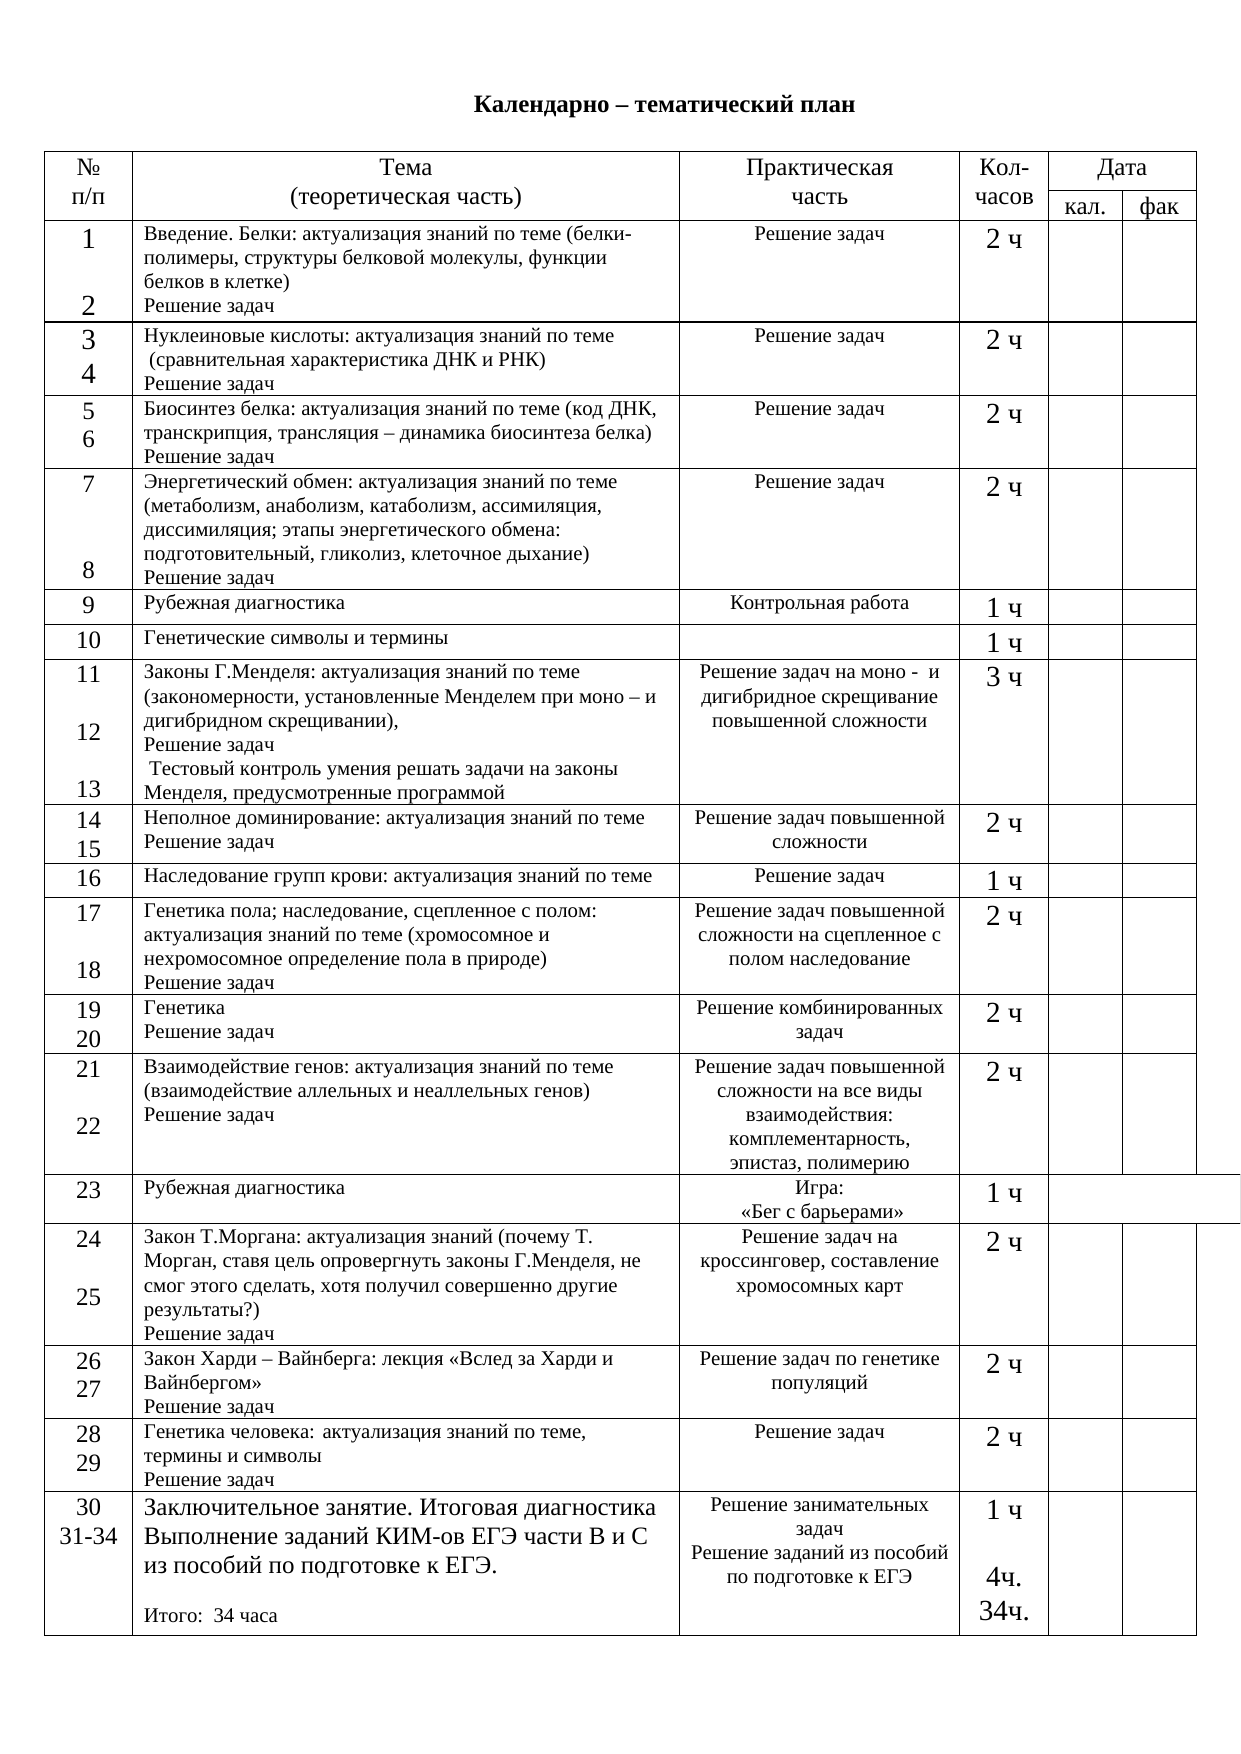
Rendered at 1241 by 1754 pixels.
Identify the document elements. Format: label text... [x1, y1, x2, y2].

table_cell [1049, 805, 1122, 862]
table_cell [680, 625, 959, 658]
table_cell Закон Харди – Вайнберга: лекция «Вслед за Харди и Вайнбергом» Решение задач [133, 1346, 679, 1418]
table_cell 21 22 [45, 1054, 132, 1174]
table_cell Игра: «Бег с барьерами» [680, 1175, 959, 1223]
table_cell [1123, 995, 1196, 1053]
table_cell Энергетический обмен: актуализация знаний по теме (метаболизм, анаболизм, катаболизм, ассимиляция, диссимиляция; этапы энергетического обмена: подготовительный, гликолиз, клеточное дыхание) Решение задач [133, 469, 679, 589]
table_cell 2 ч [960, 469, 1048, 589]
table_cell [1049, 1419, 1122, 1491]
table_cell Решение задач повышенной сложности на сцепленное с полом наследование [680, 898, 959, 994]
table_cell 14 15 [45, 805, 132, 862]
table_cell 1 2 [45, 221, 132, 321]
table_cell [1049, 221, 1122, 321]
table_cell [1049, 1346, 1122, 1418]
table_cell Законы Г.Менделя: актуализация знаний по теме (закономерности, установленные Менделем при моно – и дигибридном скрещивании), Решение задач Тестовый контроль умения решать задачи на законы Менделя, предусмотренные программой [133, 660, 679, 804]
table_cell 28 29 [45, 1419, 132, 1491]
table_cell Решение занимательных задач Решение заданий из пособий по подготовке к ЕГЭ [680, 1492, 959, 1634]
table_cell Решение задач повышенной сложности на все виды взаимодействия: комплементарность, эпистаз, полимерию [680, 1054, 959, 1174]
table_cell [1049, 590, 1122, 624]
table_cell 1 ч [960, 1175, 1048, 1223]
table_cell 2 ч [960, 805, 1048, 862]
table_cell 2 ч [960, 1224, 1048, 1345]
table_cell [1123, 469, 1196, 589]
table_cell Взаимодействие генов: актуализация знаний по теме (взаимодействие аллельных и неаллельных генов) Решение задач [133, 1054, 679, 1174]
table_cell [1049, 396, 1122, 468]
table_cell 2 ч [960, 1419, 1048, 1491]
table_cell 2 ч [960, 323, 1048, 395]
table_cell 1 ч [960, 864, 1048, 897]
table_cell 23 [45, 1175, 132, 1223]
table_cell [1123, 323, 1196, 395]
table_cell 16 [45, 864, 132, 897]
table_cell Введение. Белки: актуализация знаний по теме (белки-полимеры, структуры белковой молекулы, функции белков в клетке) Решение задач [133, 221, 679, 321]
table_cell 2 ч [960, 1054, 1048, 1174]
table_cell [1049, 995, 1122, 1053]
table_cell 2 ч [960, 396, 1048, 468]
table_cell Решение задач на моно - и дигибридное скрещивание повышенной сложности [680, 660, 959, 804]
table_cell Решение задач [680, 396, 959, 468]
text Календарно – тематический план [177, 89, 1152, 117]
table_header Практическая часть [680, 152, 959, 220]
table_cell Контрольная работа [680, 590, 959, 624]
table_cell Генетика пола; наследование, сцепленное с полом: актуализация знаний по теме (хромосомное и нехромосомное определение пола в природе) Решение задач [133, 898, 679, 994]
table_cell Рубежная диагностика [133, 1175, 679, 1223]
table_cell 2 ч [960, 995, 1048, 1053]
table_cell Решение задач [680, 469, 959, 589]
table_cell Решение задач по генетике популяций [680, 1346, 959, 1418]
table_cell 26 27 [45, 1346, 132, 1418]
table_cell [1123, 898, 1196, 994]
table_cell [1123, 396, 1196, 468]
table_cell [1123, 625, 1196, 658]
table_header Тема (теоретическая часть) [133, 152, 679, 220]
table_cell [1123, 1419, 1196, 1491]
table_cell Рубежная диагностика [133, 590, 679, 624]
table_cell [1049, 323, 1122, 395]
table_cell 1 ч [960, 625, 1048, 658]
table_cell 9 [45, 590, 132, 624]
table_cell [1049, 1054, 1122, 1174]
table_cell Неполное доминирование: актуализация знаний по теме Решение задач [133, 805, 679, 862]
table_cell [1123, 590, 1196, 624]
table_cell 2 ч [960, 1346, 1048, 1418]
table_cell 24 25 [45, 1224, 132, 1345]
table_cell 30 31-34 [45, 1492, 132, 1634]
table_cell [1123, 1492, 1196, 1634]
table_cell [1049, 1492, 1122, 1634]
table_cell [1049, 625, 1122, 658]
table_cell 2 ч [960, 221, 1048, 321]
table_header Дата [1049, 152, 1196, 190]
table_cell 5 6 [45, 396, 132, 468]
table_cell Решение задач [680, 323, 959, 395]
table_cell [1049, 660, 1122, 804]
table_header № п/п [45, 152, 132, 220]
table_cell [1123, 1054, 1196, 1174]
table_cell Нуклеиновые кислоты: актуализация знаний по теме (сравнительная характеристика ДНК и РНК) Решение задач [133, 323, 679, 395]
table_cell Решение задач [680, 221, 959, 321]
table_cell [1049, 898, 1122, 994]
table_cell [1049, 469, 1122, 589]
table_cell Генетические символы и термины [133, 625, 679, 658]
table_cell [1123, 1224, 1196, 1345]
table_cell [1123, 805, 1196, 862]
table_cell [1123, 660, 1196, 804]
table_cell [1049, 1175, 1240, 1223]
table_header Кол-часов [960, 152, 1048, 220]
table_cell 3 4 [45, 323, 132, 395]
table_cell [1123, 864, 1196, 897]
table_cell 3 ч [960, 660, 1048, 804]
table_cell 11 12 13 [45, 660, 132, 804]
table_cell [1049, 864, 1122, 897]
table_cell Решение задач [680, 864, 959, 897]
table_cell Решение задач [680, 1419, 959, 1491]
table_cell 19 20 [45, 995, 132, 1053]
table_cell Заключительное занятие. Итоговая диагностика Выполнение заданий КИМ-ов ЕГЭ части В и С из пособий по подготовке к ЕГЭ. Итого: 34 часа [133, 1492, 679, 1634]
table_cell Закон Т.Моргана: актуализация знаний (почему Т. Морган, ставя цель опровергнуть законы Г.Менделя, не смог этого сделать, хотя получил совершенно другие результаты?) Решение задач [133, 1224, 679, 1345]
table_cell Решение задач повышенной сложности [680, 805, 959, 862]
table_cell 1 ч [960, 590, 1048, 624]
table_cell Генетика человека: актуализация знаний по теме, термины и символы Решение задач [133, 1419, 679, 1491]
table_cell Генетика Решение задач [133, 995, 679, 1053]
table_cell 1 ч 4ч. 34ч. [960, 1492, 1048, 1634]
table_cell Биосинтез белка: актуализация знаний по теме (код ДНК, транскрипция, трансляция – динамика биосинтеза белка) Решение задач [133, 396, 679, 468]
table_cell 10 [45, 625, 132, 658]
table_cell фак [1123, 191, 1196, 220]
table_cell [1123, 221, 1196, 321]
table_cell Решение задач на кроссинговер, составление хромосомных карт [680, 1224, 959, 1345]
table_cell Наследование групп крови: актуализация знаний по теме [133, 864, 679, 897]
table_cell Решение комбинированных задач [680, 995, 959, 1053]
table_cell 2 ч [960, 898, 1048, 994]
table_cell [1123, 1346, 1196, 1418]
table_cell [1049, 1224, 1122, 1345]
table_cell 17 18 [45, 898, 132, 994]
table_cell 7 8 [45, 469, 132, 589]
table_cell кал. [1049, 191, 1122, 220]
